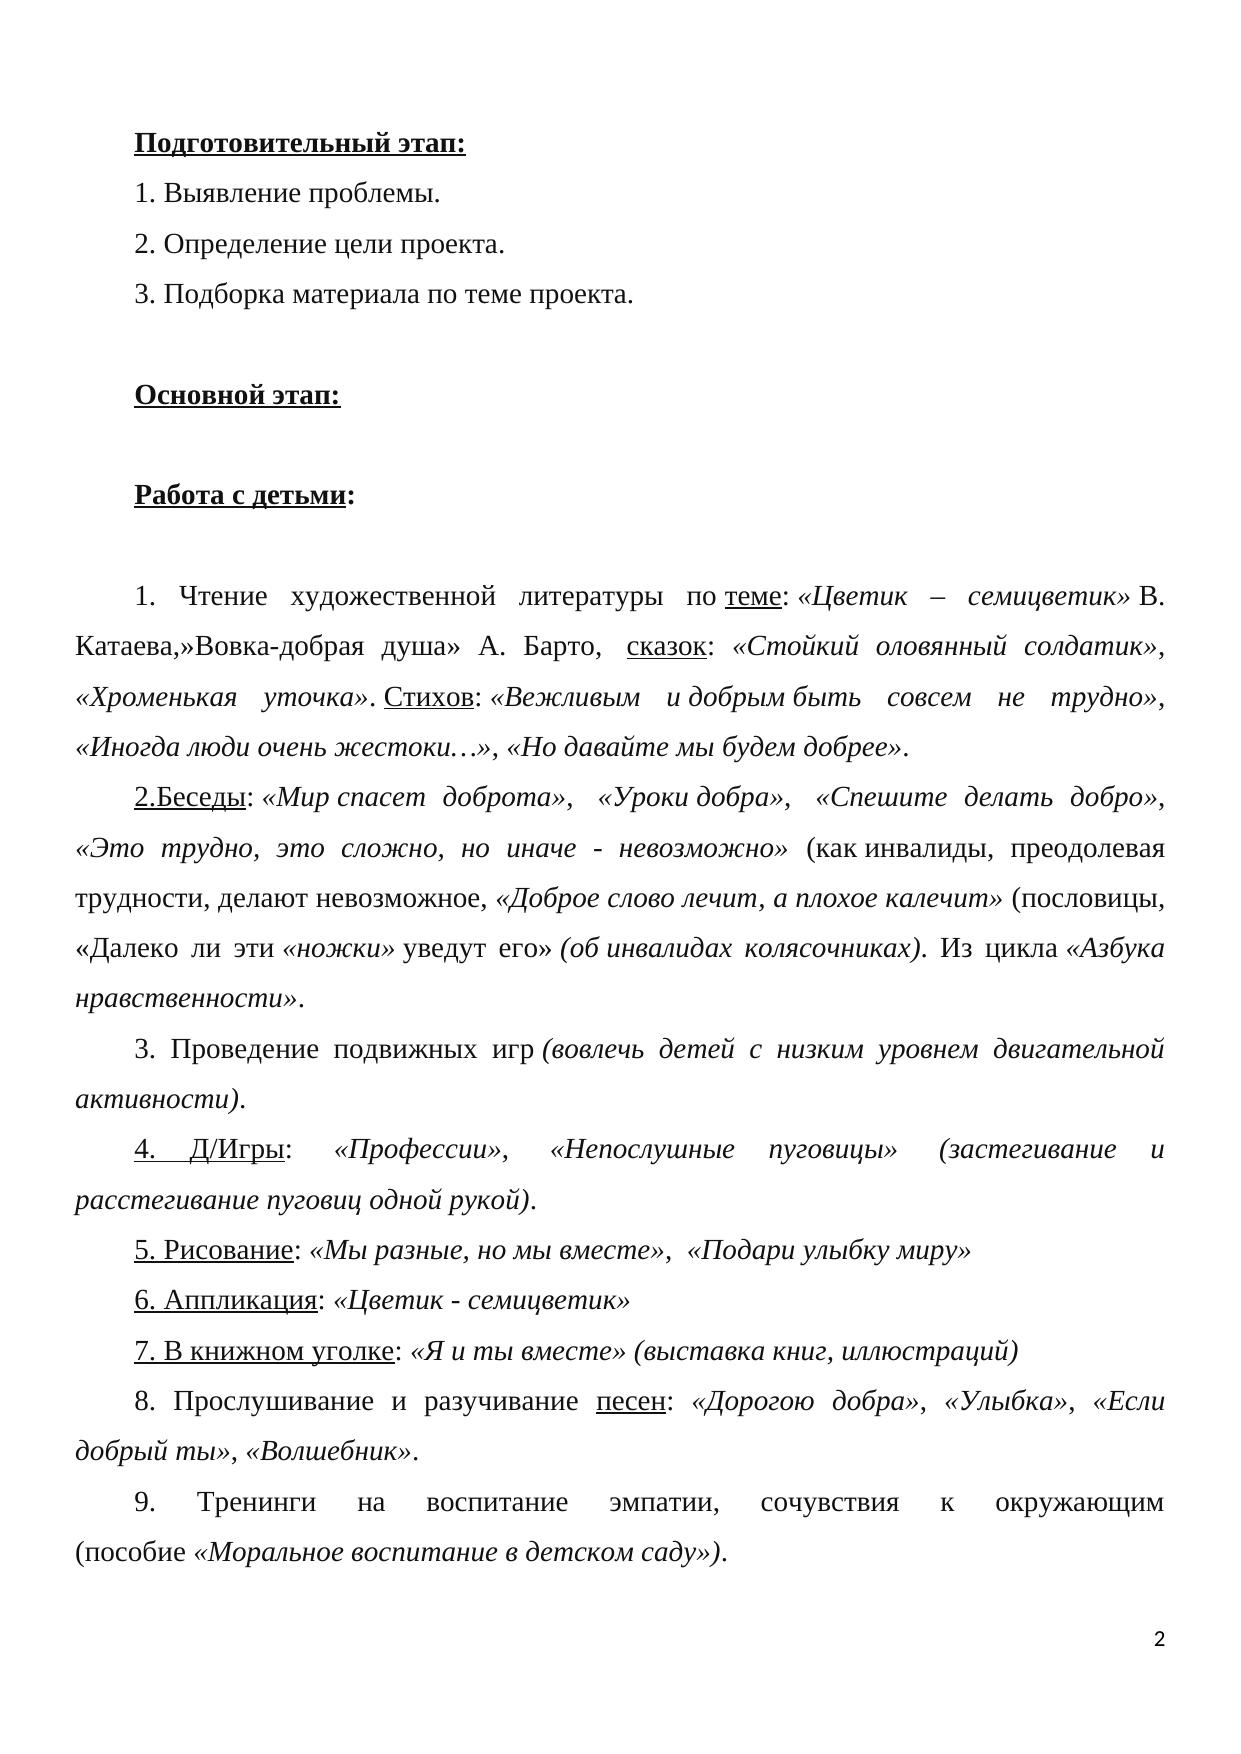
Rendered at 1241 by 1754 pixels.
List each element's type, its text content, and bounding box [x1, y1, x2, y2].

text 2. Определение цели проекта. [75, 226, 1165, 259]
text 9. Тренинги на воспитание эмпатии, сочувствия к окружающим (пособие «Моральное воспитание в детском саду»). [75, 1484, 1165, 1568]
text 4. Д/Игры: «Профессии», «Непослушные пуговицы» (застегивание и расстегивание пуговиц одной рукой). [75, 1132, 1165, 1215]
text 3. Проведение подвижных игр (вовлечь детей с низким уровнем двигательной активности). [75, 1031, 1165, 1115]
text 2.Беседы: «Мир спасет доброта», «Уроки добра», «Спешите делать добро», «Это трудно, это сложно, но иначе - невозможно» (как инвалиды, преодолевая трудности, делают невозможное, «Доброе слово лечит, а плохое калечит» (пословицы, «Далеко ли эти «ножки» уведут его» (об инвалидах колясочниках). Из цикла «Азбука нравственности». [75, 779, 1165, 1014]
text 1. Чтение художественной литературы по теме: «Цветик – семицветик» В. Катаева,»Вовка-добрая душа» А. Барто, сказок: «Стойкий оловянный солдатик», «Хроменькая уточка». Стихов: «Вежливым и добрым быть совсем не трудно», «Иногда люди очень жестоки…», «Но давайте мы будем добрее». [75, 578, 1165, 763]
text 3. Подборка материала по теме проекта. [75, 276, 1165, 310]
text 1. Выявление проблемы. [75, 176, 1165, 209]
text Подготовительный этап: [75, 125, 1165, 159]
text 8. Прослушивание и разучивание песен: «Дорогою добра», «Улыбка», «Если добрый ты», «Волшебник». [75, 1383, 1165, 1467]
text 6. Аппликация: «Цветик - семицветик» [75, 1282, 1165, 1316]
text 5. Рисование: «Мы разные, но мы вместе», «Подари улыбку миру» [75, 1232, 1165, 1266]
text 7. В книжном уголке: «Я и ты вместе» (выставка книг, иллюстраций) [75, 1333, 1165, 1366]
text Основной этап: [75, 377, 1165, 410]
text Работа с детьми: [75, 477, 1165, 511]
